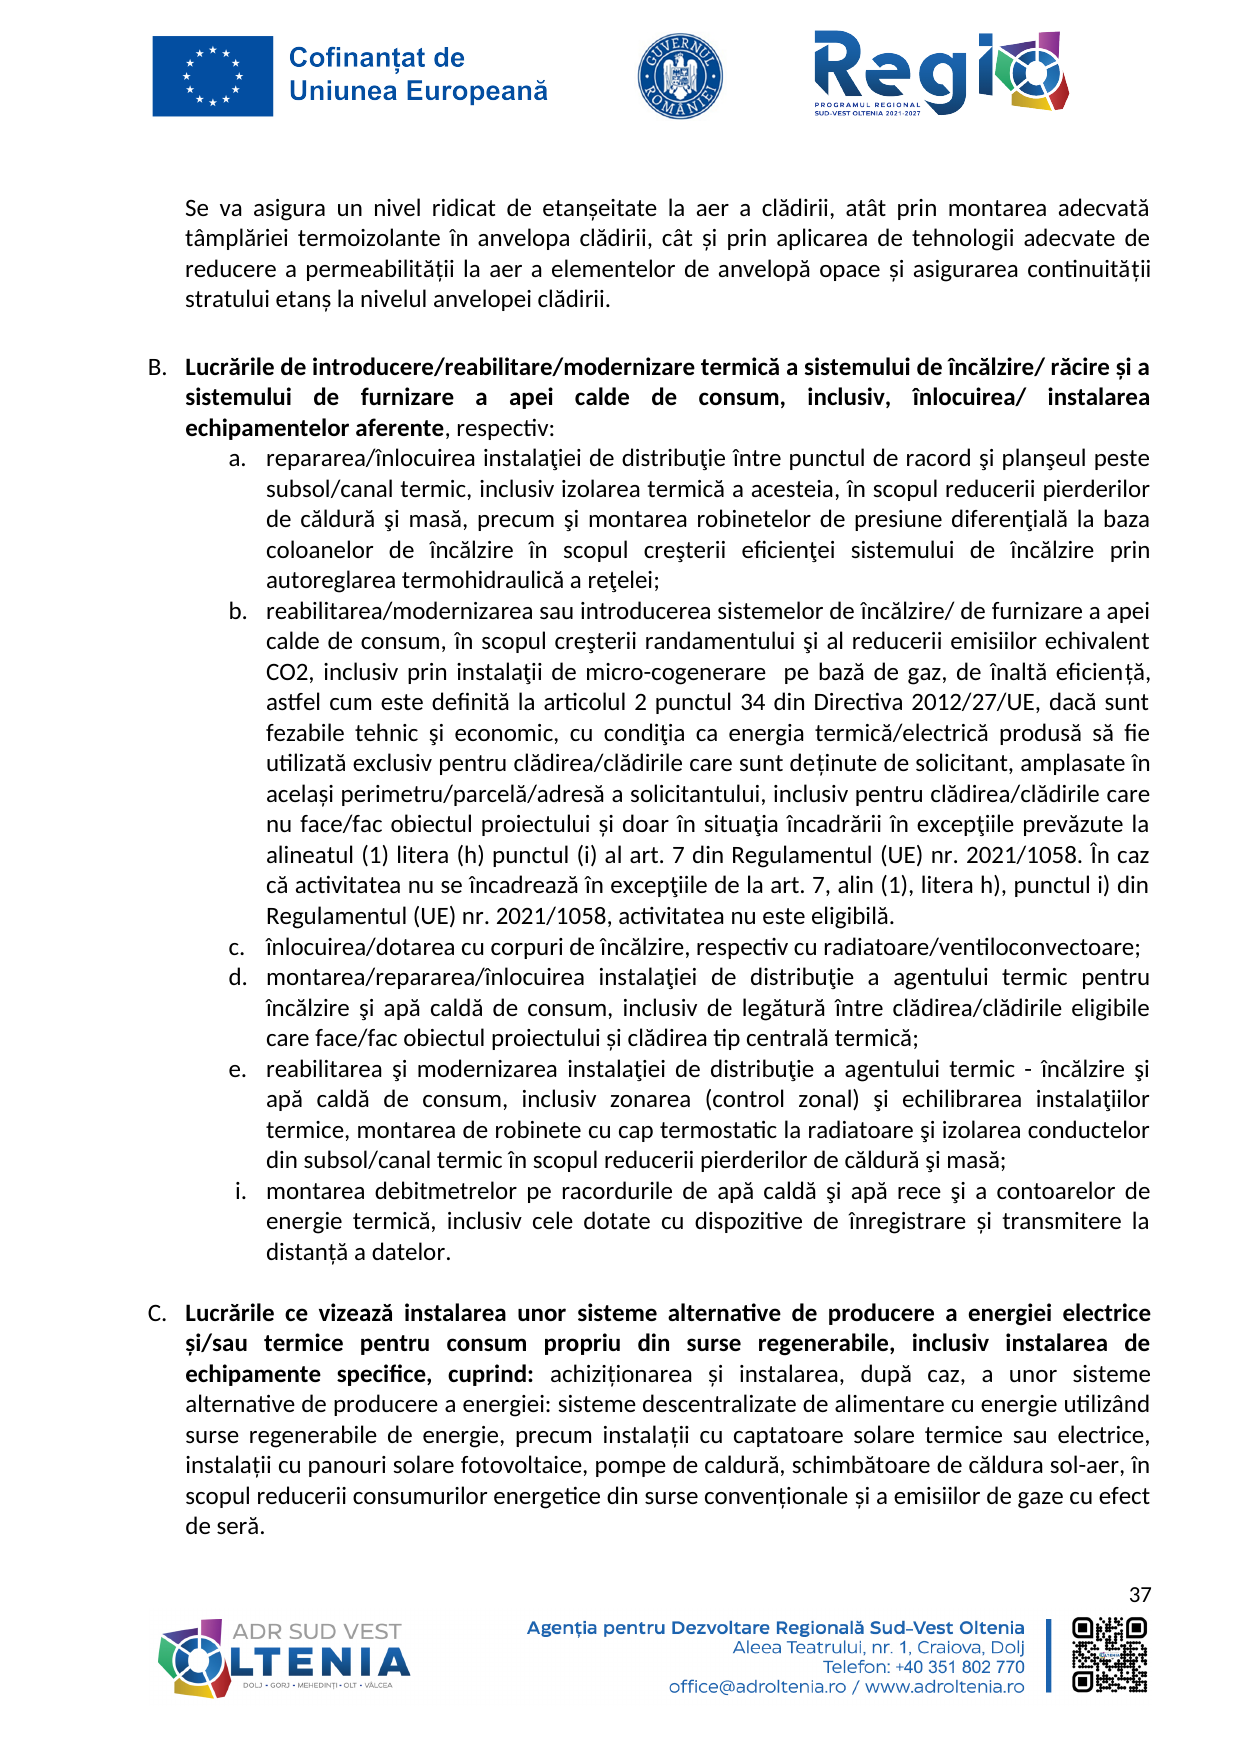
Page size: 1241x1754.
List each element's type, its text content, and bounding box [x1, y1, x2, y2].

list montarea/repararea/înlocuirea instalaţiei de distribuţie a agentului termic pentru încălzire şi apă caldă de consum, inclusiv de legătură între clădirea/clădirile eligibile care face/fac obiectul proiectului și clădirea tip centrală termică; [228, 961, 1152, 1053]
list reabilitarea/modernizarea sau introducerea sistemelor de încălzire/ de furnizare a apei calde de consum, în scopul creşterii randamentului şi al reducerii emisiilor echivalent CO2, inclusiv prin instalaţii de micro-cogenerare pe bază de gaz, de înaltă eficiență, astfel cum este definită la articolul 2 punctul 34 din Directiva 2012/27/UE, dacă sunt fezabile tehnic şi economic, cu condiţia ca energia termică/electrică produsă să fie utilizată exclusiv pentru clădirea/clădirile care sunt deținute de solicitant, amplasate în același perimetru/parcelă/adresă a solicitantului, inclusiv pentru clădirea/clădirile care nu face/fac obiectul proiectului și doar în situaţia încadrării în excepţiile prevăzute la alineatul (1) litera (h) punctul (i) al art. 7 din Regulamentul (UE) nr. 2021/1058. În caz că activitatea nu se încadrează în excepţiile de la art. 7, alin (1), litera h), punctul i) din Regulamentul (UE) nr. 2021/1058, activitatea nu este eligibilă. [228, 595, 1152, 931]
text Se va asigura un nivel ridicat de etanșeitate la aer a clădirii, atât prin montarea adecvată tâmplăriei termoizolante în anvelopa clădirii, cât și prin aplicarea de tehnologii adecvate de reducere a permeabilității la aer a elementelor de anvelopă opace și asigurarea continuității stratului etanș la nivelul anvelopei clădirii. [185, 192, 1152, 314]
picture [633, 31, 728, 121]
list înlocuirea/dotarea cu corpuri de încălzire, respectiv cu radiatoare/ventiloconvectoare; [228, 931, 1152, 961]
picture [147, 31, 550, 120]
list Lucrările de introducere/reabilitare/modernizare termică a sistemului de încălzire/ răcire și a sistemului de furnizare a apei calde de consum, inclusiv, înlocuirea/ instalarea echipamentelor aferente, respectiv: [148, 351, 1152, 442]
picture [148, 1608, 1152, 1706]
picture [812, 29, 1071, 119]
list montarea debitmetrelor pe racordurile de apă caldă şi apă rece şi a contoarelor de energie termică, inclusiv cele dotate cu dispozitive de înregistrare și transmitere la distanță a datelor. [247, 1175, 1152, 1266]
list repararea/înlocuirea instalaţiei de distribuţie între punctul de racord şi planşeul peste subsol/canal termic, inclusiv izolarea termică a acesteia, în scopul reducerii pierderilor de căldură şi masă, precum şi montarea robinetelor de presiune diferenţială la baza coloanelor de încălzire în scopul creşterii eficienţei sistemului de încălzire prin autoreglarea termohidraulică a reţelei; [228, 442, 1152, 595]
list Lucrările ce vizează instalarea unor sisteme alternative de producere a energiei electrice și/sau termice pentru consum propriu din surse regenerabile, inclusiv instalarea de echipamente specifice, cuprind: achiziționarea și instalarea, după caz, a unor sisteme alternative de producere a energiei: sisteme descentralizate de alimentare cu energie utilizând surse regenerabile de energie, precum instalații cu captatoare solare termice sau electrice, instalații cu panouri solare fotovoltaice, pompe de caldură, schimbătoare de căldura sol-aer, în scopul reducerii consumurilor energetice din surse convenţionale şi a emisiilor de gaze cu efect de seră. [148, 1297, 1152, 1541]
list reabilitarea şi modernizarea instalaţiei de distribuţie a agentului termic - încălzire şi apă caldă de consum, inclusiv zonarea (control zonal) şi echilibrarea instalaţiilor termice, montarea de robinete cu cap termostatic la radiatoare şi izolarea conductelor din subsol/canal termic în scopul reducerii pierderilor de căldură şi masă; [228, 1053, 1152, 1175]
